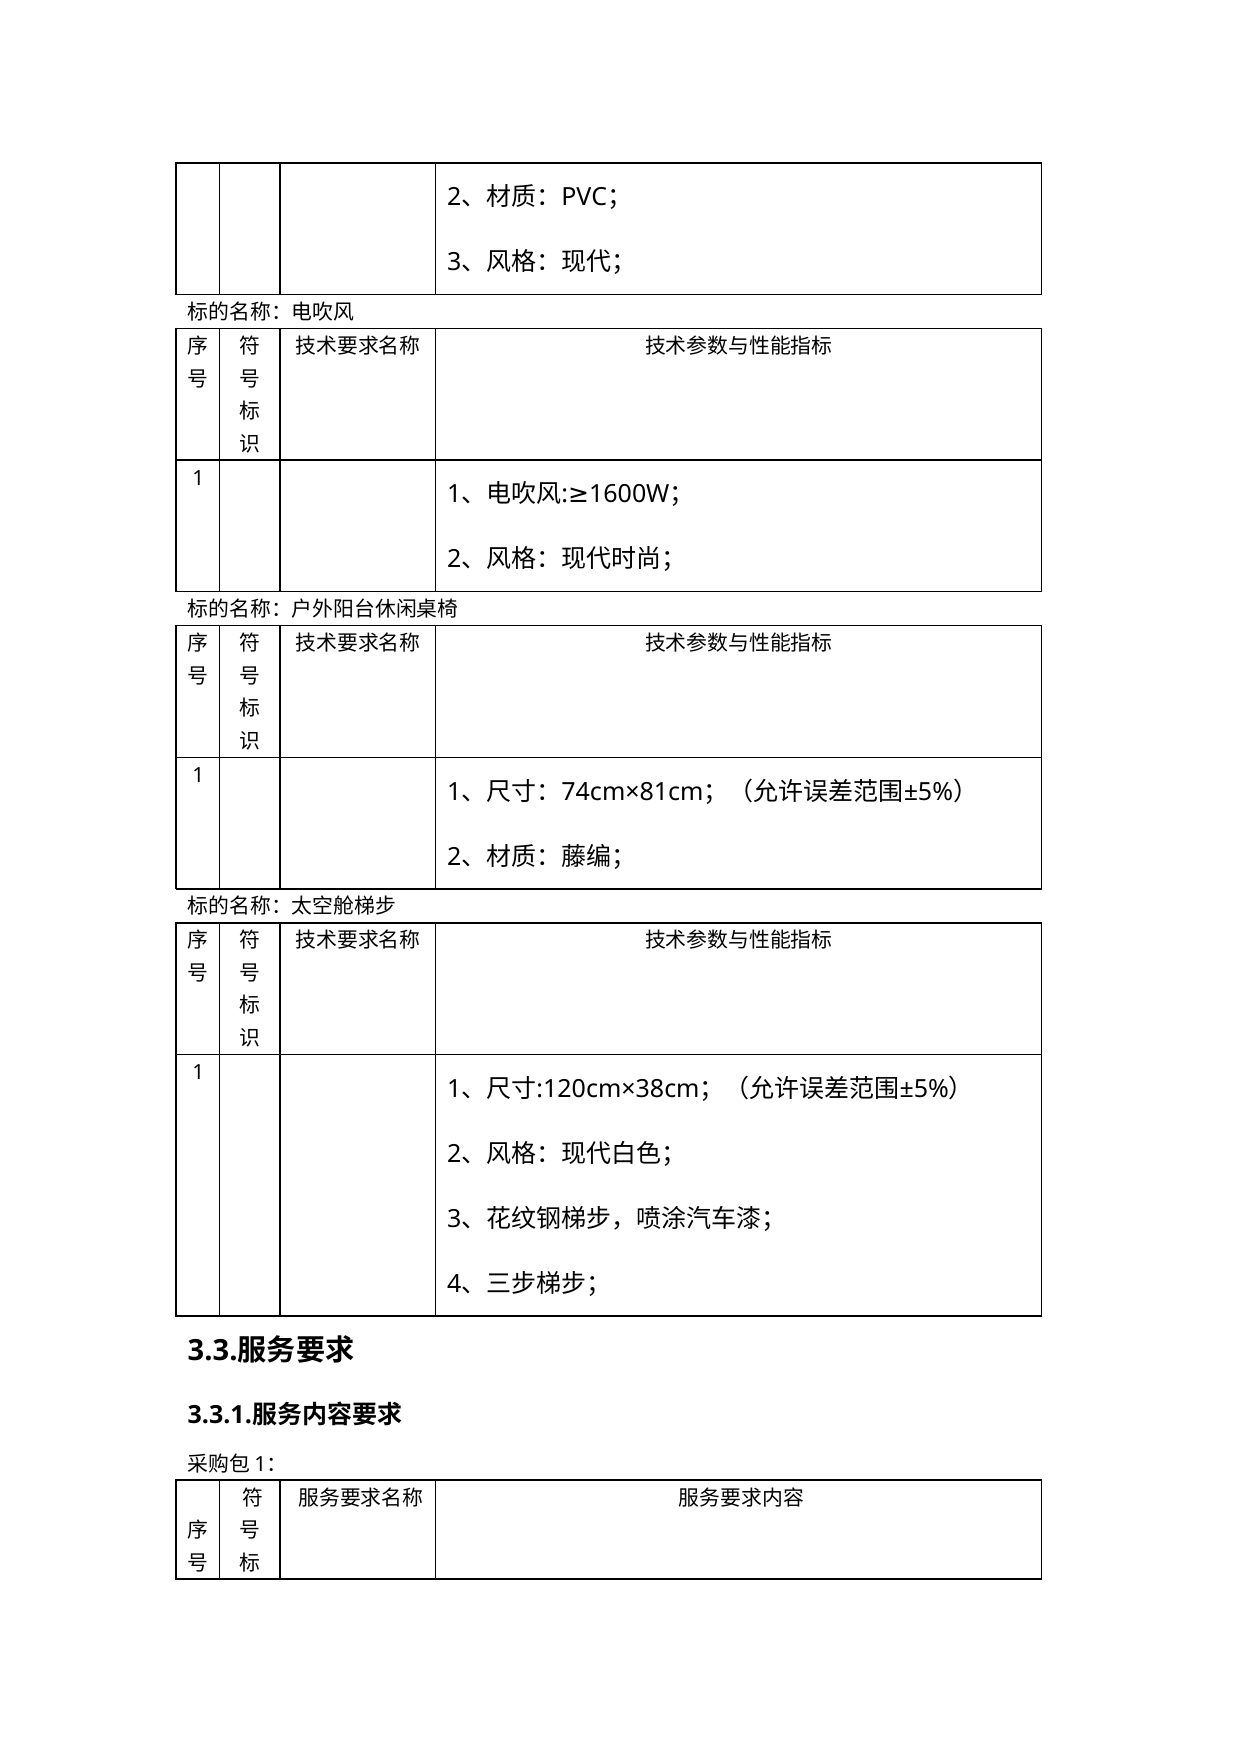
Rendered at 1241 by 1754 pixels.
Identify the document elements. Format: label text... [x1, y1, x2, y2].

table_cell [220, 164, 279, 293]
table_cell [220, 1055, 279, 1315]
table_cell 1 [177, 164, 219, 293]
table_cell 1、尺寸:120cm×38cm；（允许误差范围±5%） 2、风格：现代白色； 3、花纹钢梯步，喷涂汽车漆； 4、三步梯步； [436, 1055, 1041, 1315]
table_header 序号 [177, 1481, 219, 1578]
text 3.3.1.服务内容要求 [187, 1382, 1053, 1447]
text 标的名称：太空舱梯步 [187, 889, 1053, 922]
table_header 技术要求名称 [281, 626, 435, 756]
table_cell [220, 461, 279, 591]
table_header 序号 [177, 626, 219, 756]
table_header 技术参数与性能指标 [436, 924, 1041, 1053]
table_cell [281, 164, 435, 293]
table_cell [281, 461, 435, 591]
table_header 序号 [177, 924, 219, 1053]
table_header 技术要求名称 [281, 924, 435, 1053]
table_header 符号标识 [220, 626, 279, 756]
table_header 服务要求内容 [436, 1481, 1041, 1578]
table_cell [281, 1055, 435, 1315]
table_cell [281, 758, 435, 888]
table_header 服务要求名称 [281, 1481, 435, 1578]
table_cell 1 [177, 1055, 219, 1315]
table_header 符号标识 [220, 924, 279, 1053]
text 3.3.服务要求 [187, 1317, 1053, 1382]
table_cell [220, 758, 279, 888]
table_cell 1、电吹风:≥1600W； 2、风格：现代时尚； [436, 461, 1041, 591]
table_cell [436, 164, 1041, 293]
table_cell 1 [177, 758, 219, 888]
text 标的名称：电吹风 [187, 295, 1053, 328]
table_header 符号标识 [220, 1481, 279, 1578]
table_header 序号 [177, 329, 219, 459]
text 采购包1： [187, 1447, 1053, 1479]
table_header 技术要求名称 [281, 329, 435, 459]
table_cell 1、尺寸：74cm×81cm；（允许误差范围±5%） 2、材质：藤编； [436, 758, 1041, 888]
table_header 技术参数与性能指标 [436, 626, 1041, 756]
text 标的名称：户外阳台休闲桌椅 [187, 592, 1053, 625]
table_header 符号标识 [220, 329, 279, 459]
table_header 技术参数与性能指标 [436, 329, 1041, 459]
table_cell 1 [177, 461, 219, 591]
